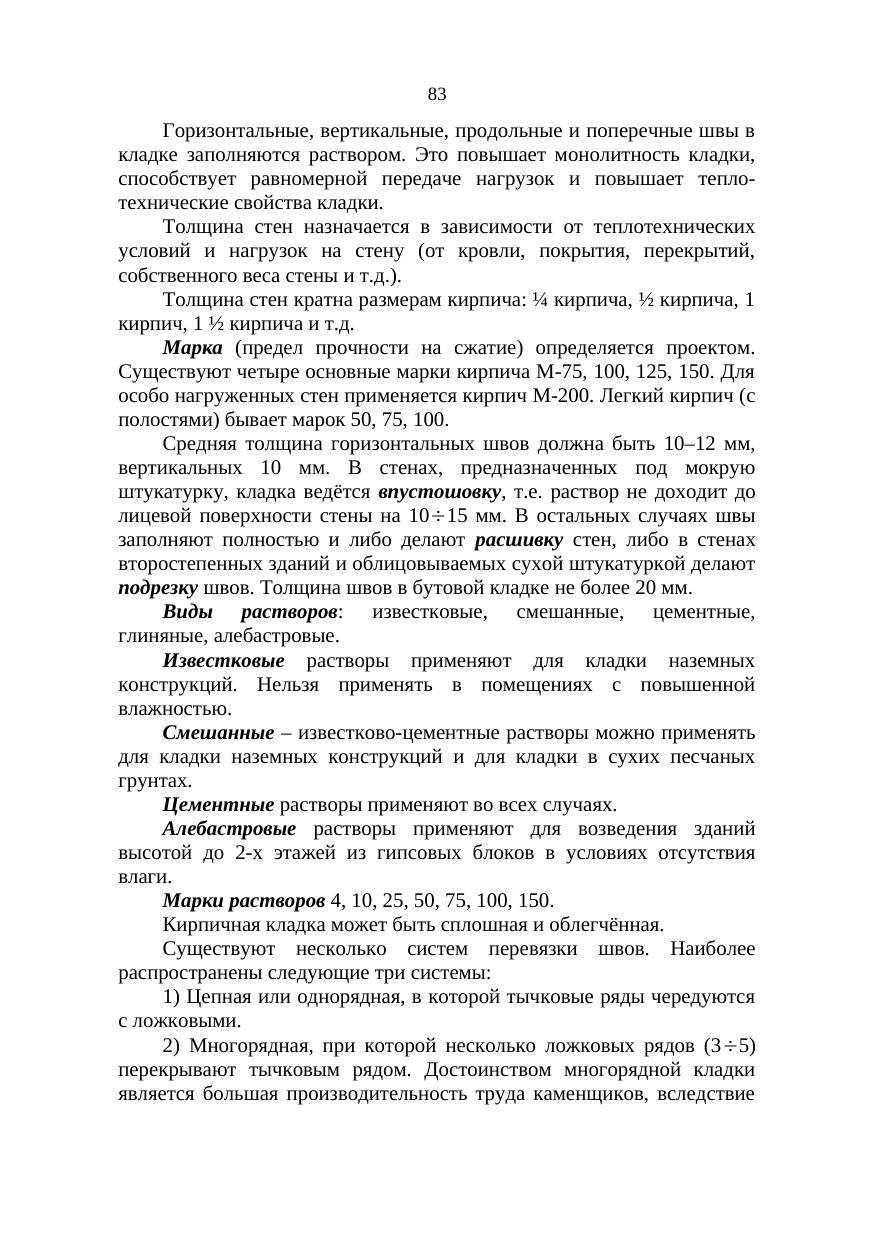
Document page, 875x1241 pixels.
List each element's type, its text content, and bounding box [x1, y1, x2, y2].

text Марка (предел прочности на сжатие) определяется проектом. Существуют четыре основные марки кирпича М-75, 100, 125, 150. Для особо нагруженных стен применяется кирпич М-200. Легкий кирпич (с полостями) бывает марок 50, 75, 100. [118, 335, 756, 431]
text Существуют несколько систем перевязки швов. Наиболее распространены следующие три системы: [118, 936, 756, 984]
text Средняя толщина горизонтальных швов должна быть 10–12 мм, вертикальных 10 мм. В стенах, предназначенных под мокрую штукатурку, кладка ведётся впустошовку, т.е. раствор не доходит до лицевой поверхности стены на 1015 мм. В остальных случаях швы заполняют полностью и либо делают расшивку стен, либо в стенах второстепенных зданий и облицовываемых сухой штукатуркой делают подрезку швов. Толщина швов в бутовой кладке не более 20 мм. [118, 431, 756, 599]
text Алебастровые растворы применяют для возведения зданий высотой до 2-х этажей из гипсовых блоков в условиях отсутствия влаги. [118, 816, 756, 888]
text Марки растворов 4, 10, 25, 50, 75, 100, 150. [118, 888, 756, 912]
text Смешанные – известково-цементные растворы можно применять для кладки наземных конструкций и для кладки в сухих песчаных грунтах. [118, 720, 756, 792]
text 1) Цепная или однорядная, в которой тычковые ряды чередуются с ложковыми. [118, 984, 756, 1032]
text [118, 1032, 756, 1105]
text Толщина стен кратна размерам кирпича: ¼ кирпича, ½ кирпича, 1 кирпич, 1 ½ кирпича и т.д. [118, 287, 756, 335]
text Виды растворов: известковые, смешанные, цементные, глиняные, алебастровые. [118, 599, 756, 647]
text Известковые растворы применяют для кладки наземных конструкций. Нельзя применять в помещениях с повышенной влажностью. [118, 647, 756, 720]
text Горизонтальные, вертикальные, продольные и поперечные швы в кладке заполняются раствором. Это повышает монолитность кладки, способствует равномерной передаче нагрузок и повышает тепло-технические свойства кладки. [118, 118, 756, 214]
text Кирпичная кладка может быть сплошная и облегчённая. [118, 912, 756, 936]
text Цементные растворы применяют во всех случаях. [118, 792, 756, 816]
text Толщина стен назначается в зависимости от теплотехнических условий и нагрузок на стену (от кровли, покрытия, перекрытий, собственного веса стены и т.д.). [118, 214, 756, 287]
